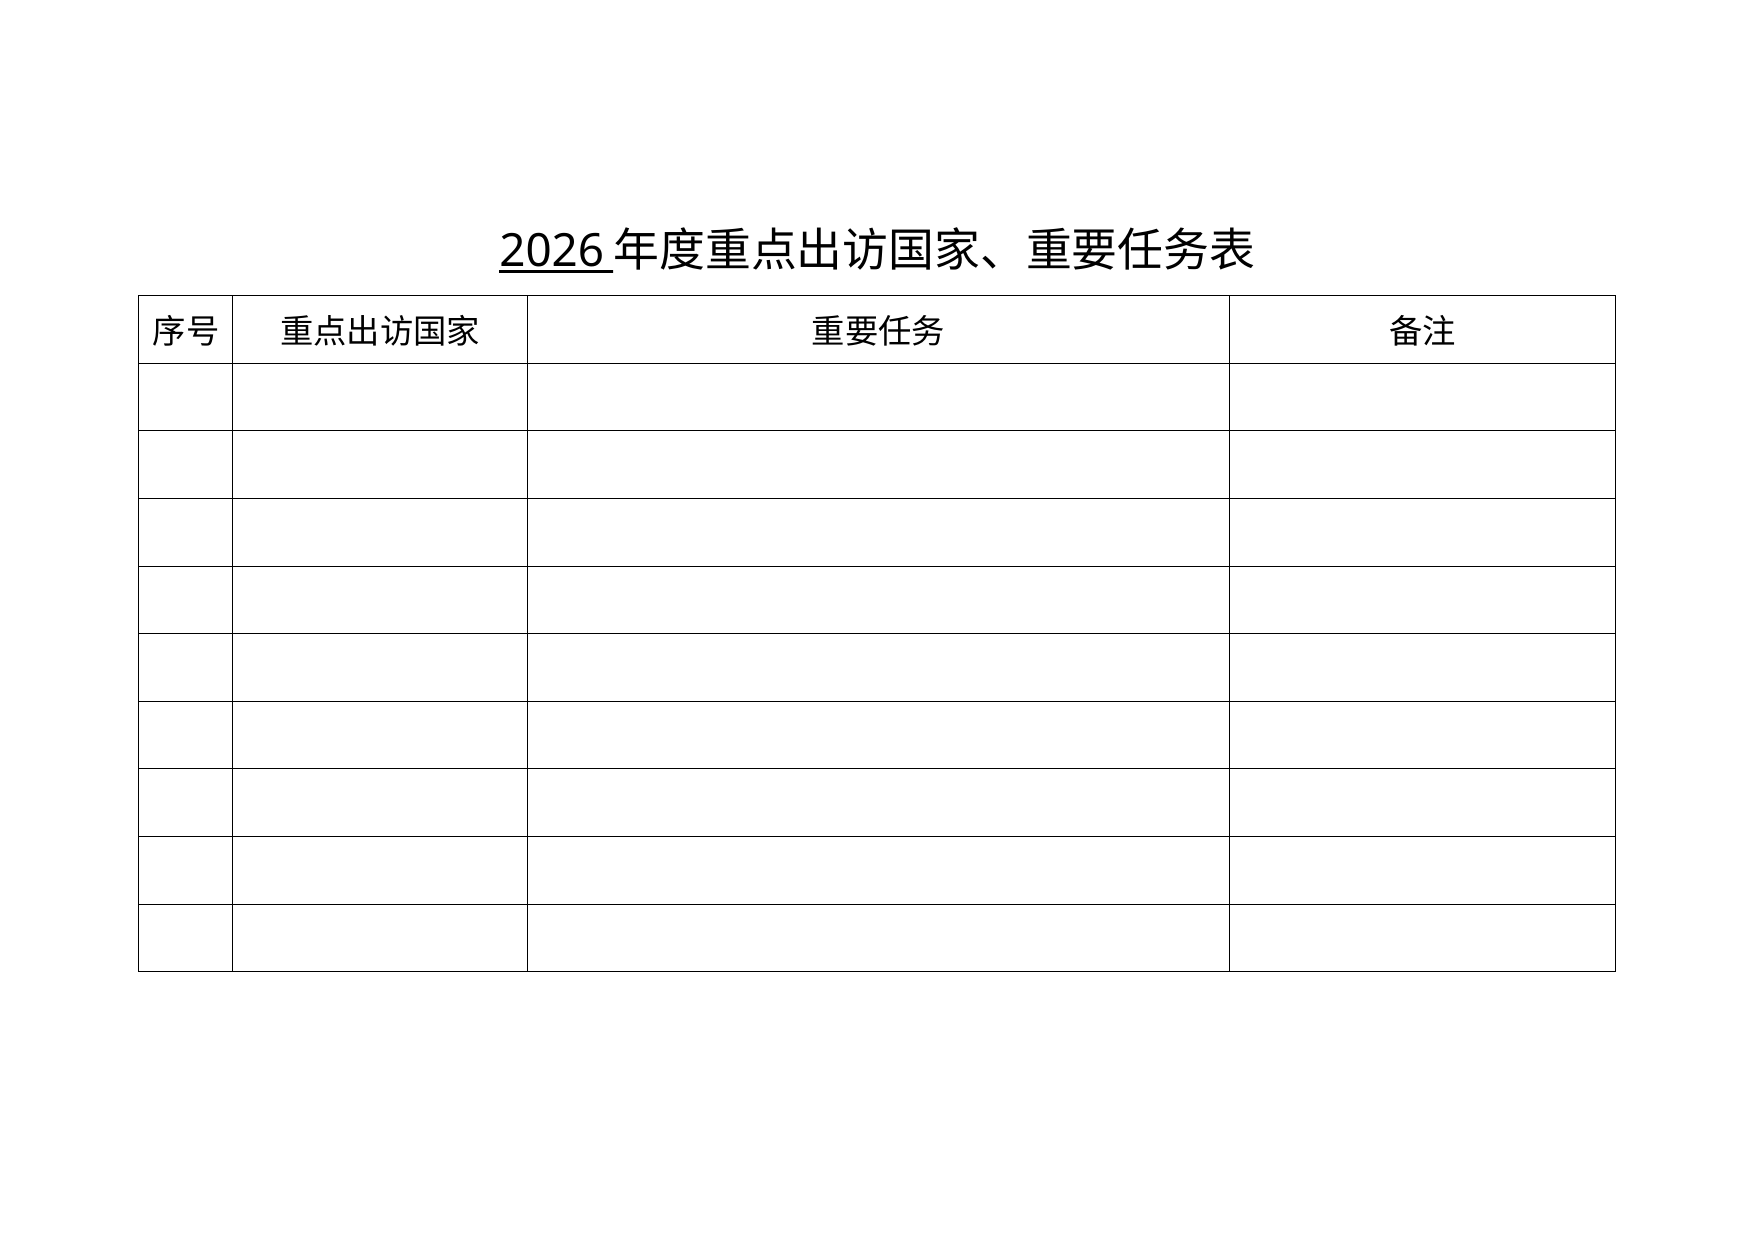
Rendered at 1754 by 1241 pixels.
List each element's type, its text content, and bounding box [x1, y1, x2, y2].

table_cell [1230, 499, 1615, 566]
table_cell [139, 837, 232, 903]
table_cell [528, 567, 1229, 633]
table_cell [528, 702, 1229, 768]
table_header 备注 [1230, 296, 1615, 363]
table_cell [233, 499, 527, 566]
table_header 重点出访国家 [233, 296, 527, 363]
table_cell [528, 769, 1229, 836]
table_cell [139, 702, 232, 768]
table_cell [233, 567, 527, 633]
table_cell [1230, 837, 1615, 903]
table_cell [139, 364, 232, 430]
table_cell [233, 905, 527, 971]
table_cell [1230, 634, 1615, 701]
table_cell [528, 634, 1229, 701]
table_cell [139, 634, 232, 701]
table_cell [233, 364, 527, 430]
table_cell [1230, 431, 1615, 498]
table_cell [1230, 905, 1615, 971]
table_cell [233, 837, 527, 903]
table_cell [139, 567, 232, 633]
table_header 序号 [139, 296, 232, 363]
table_cell [139, 905, 232, 971]
table_cell [528, 837, 1229, 903]
table_cell [1230, 769, 1615, 836]
table_cell [139, 499, 232, 566]
table_cell [528, 364, 1229, 430]
table_cell [528, 905, 1229, 971]
table_cell [139, 431, 232, 498]
table_cell [233, 431, 527, 498]
table_cell [233, 702, 527, 768]
table_cell [1230, 567, 1615, 633]
text 2026年度重点出访国家、重要任务表 [150, 198, 1604, 295]
table_cell [1230, 364, 1615, 430]
table_header 重要任务 [528, 296, 1229, 363]
table_cell [139, 769, 232, 836]
table_cell [528, 499, 1229, 566]
table_cell [1230, 702, 1615, 768]
table_cell [528, 431, 1229, 498]
table_cell [233, 634, 527, 701]
table_cell [233, 769, 527, 836]
